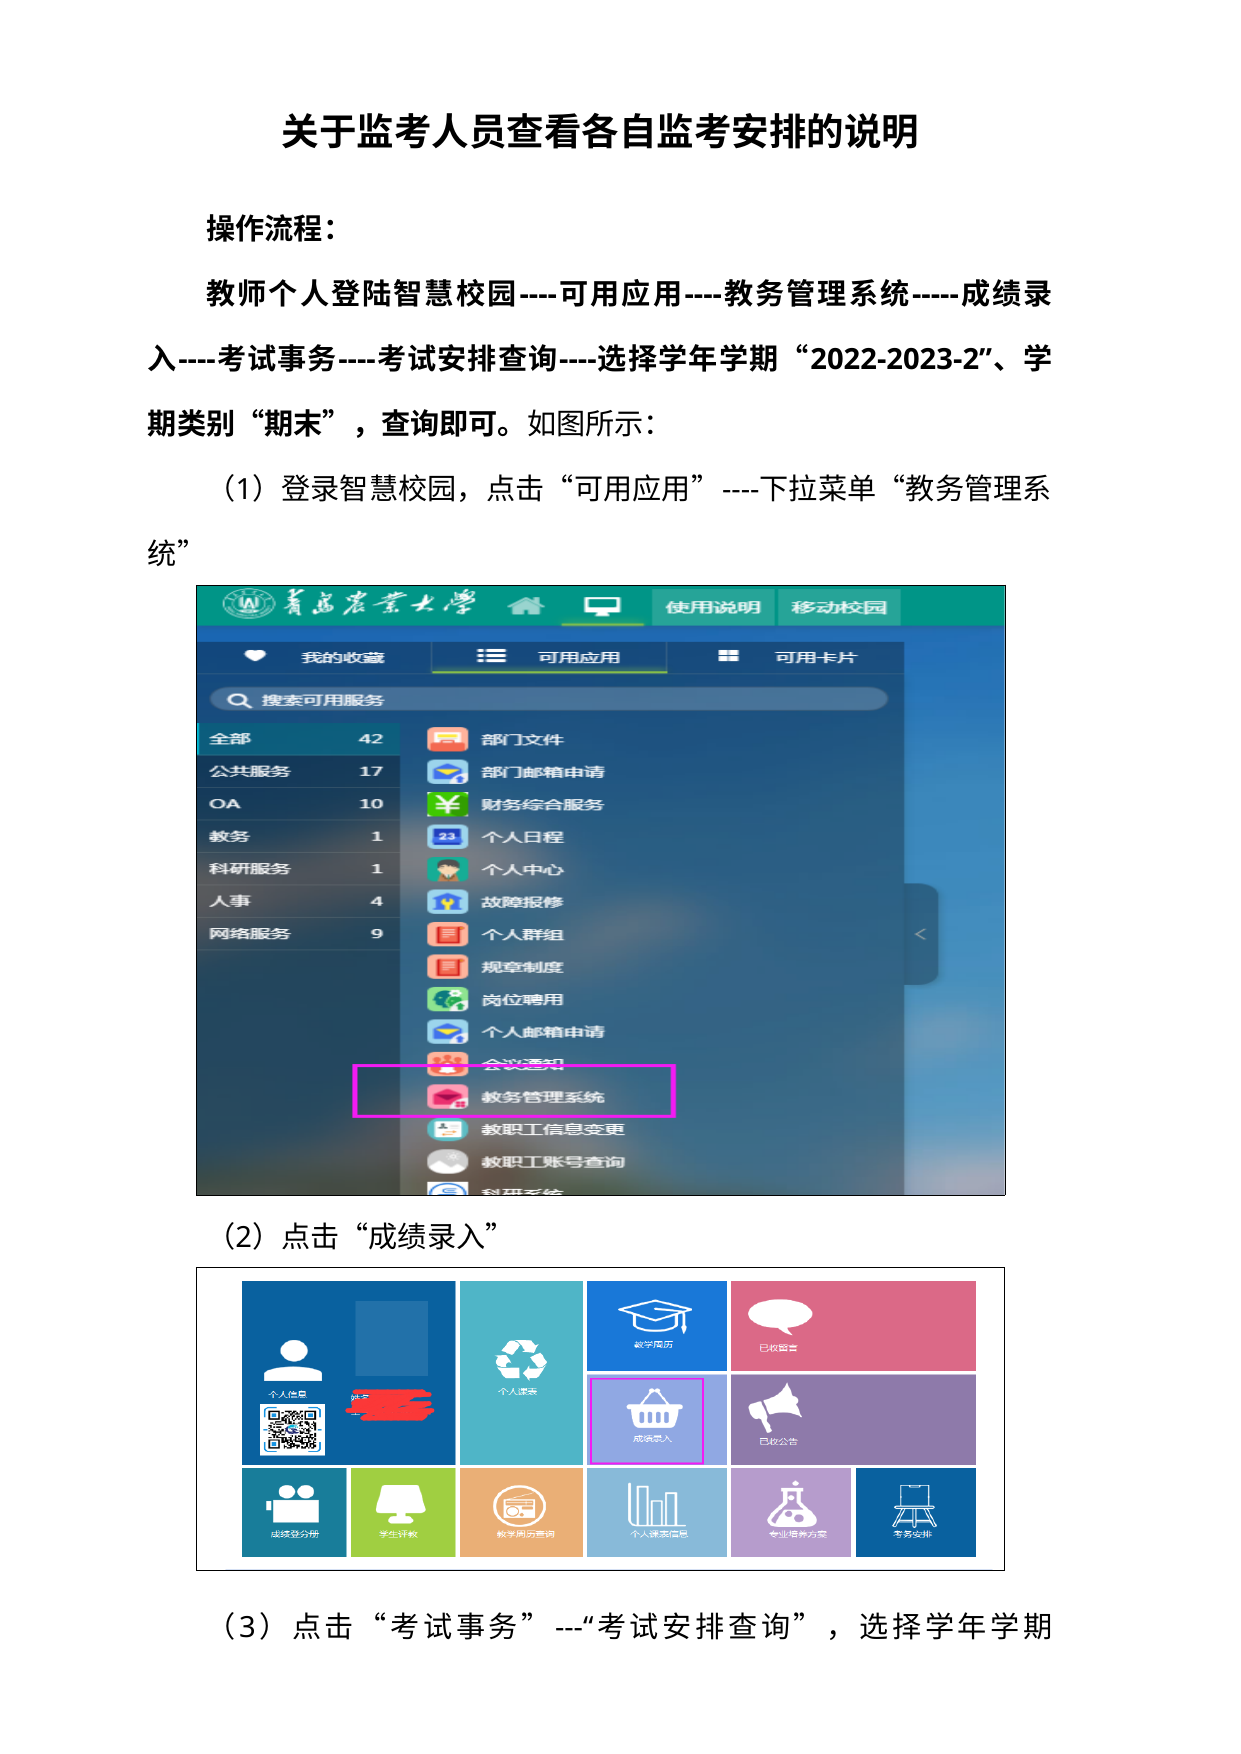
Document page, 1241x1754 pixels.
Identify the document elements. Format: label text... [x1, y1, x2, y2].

text 操作流程： [148, 194, 1053, 259]
text （1）登录智慧校园，点击“可用应用”----下拉菜单“教务管理系统” [148, 454, 1053, 584]
text 教师个人登陆智慧校园----可用应用----教务管理系统-----成绩录入----考试事务----考试安排查询----选择学年学期“2022-2023-2”、学期类别“期末”，查询即可。如图所示： [148, 259, 1053, 454]
picture [197, 586, 1005, 1195]
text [148, 1592, 1053, 1657]
text 关于监考人员查看各自监考安排的说明 [148, 97, 1053, 162]
text （2）点击“成绩录入” [148, 1202, 1053, 1267]
picture [197, 1268, 1004, 1570]
